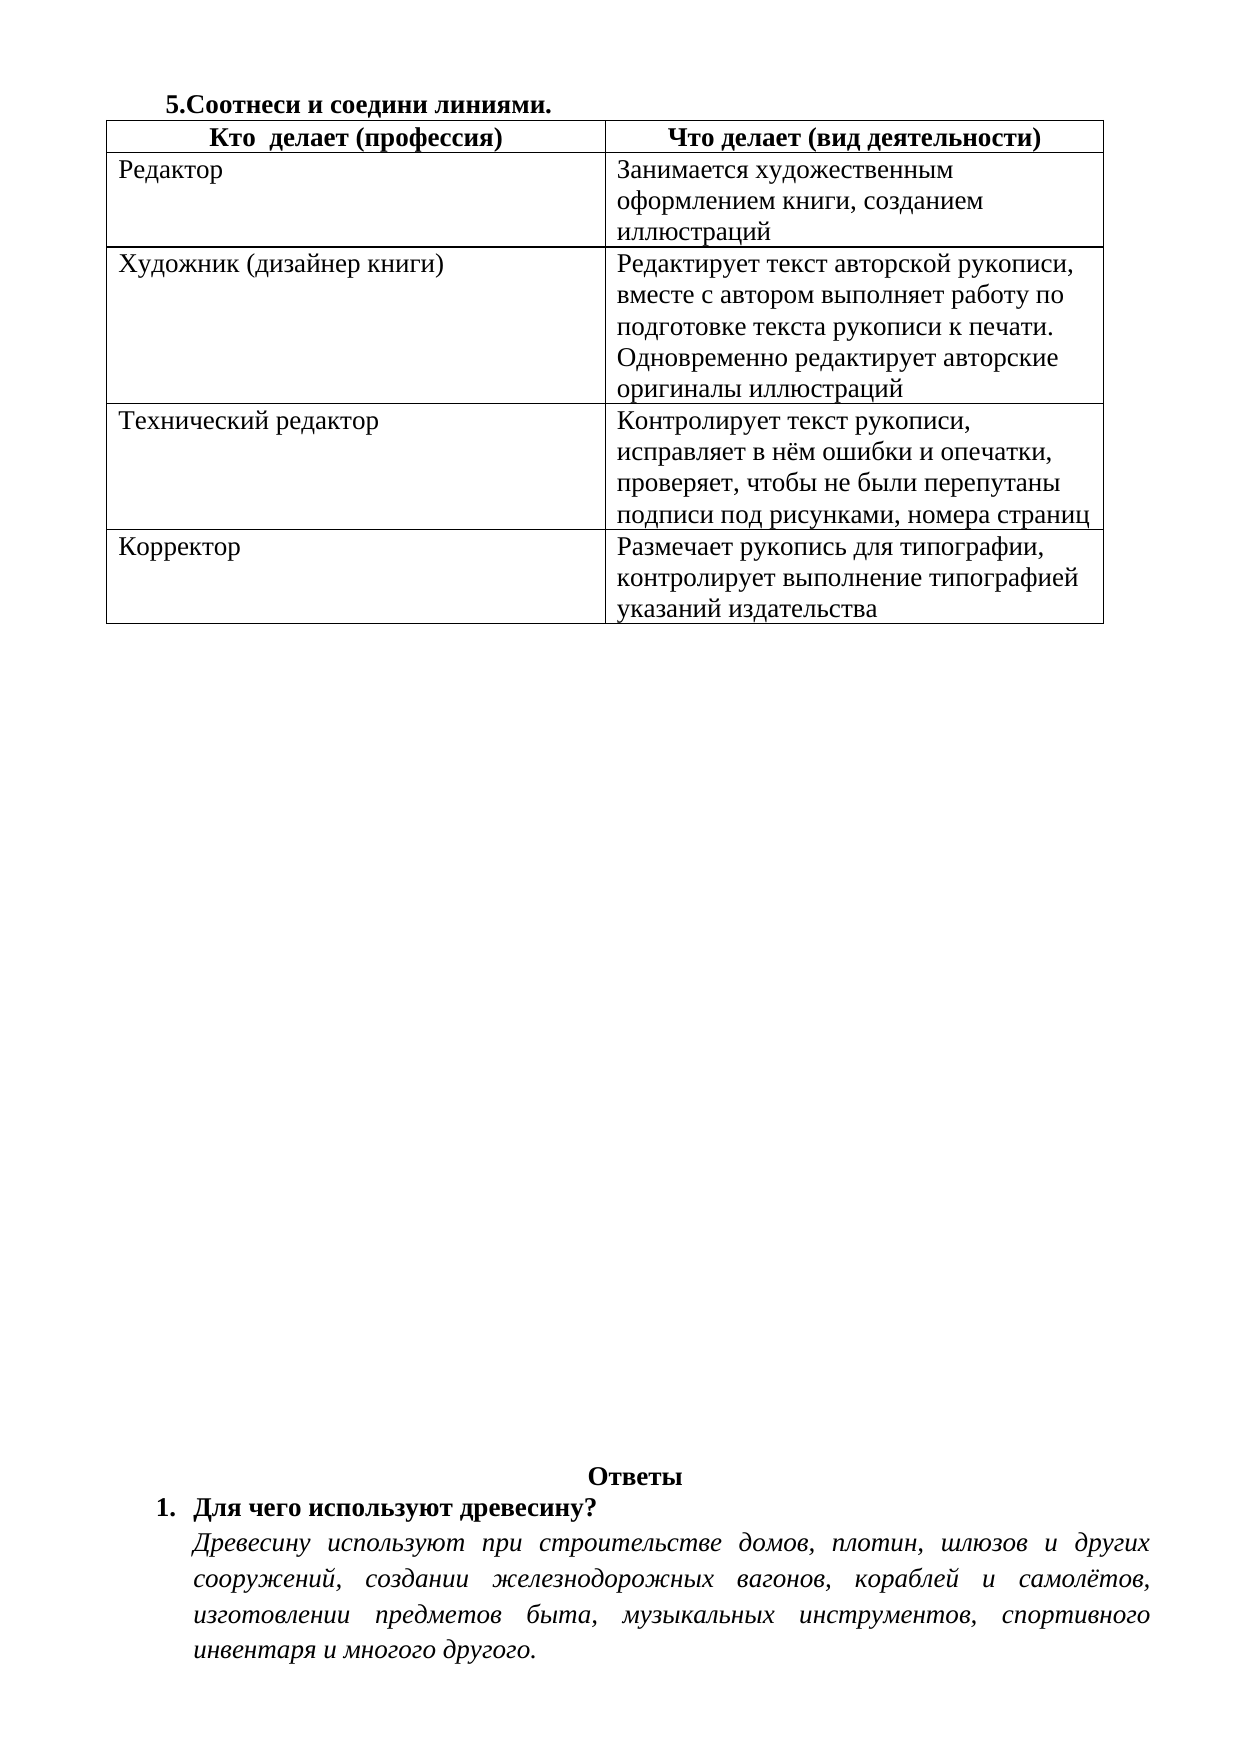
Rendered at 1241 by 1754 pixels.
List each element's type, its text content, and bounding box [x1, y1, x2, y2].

table_header Кто делает (профессия) [107, 121, 605, 152]
table_cell Размечает рукопись для типографии, контролирует выполнение типографией указаний издательства [606, 530, 1103, 623]
table_cell Контролирует текст рукописи, исправляет в нём ошибки и опечатки, проверяет, чтобы не были перепутаны подписи под рисунками, номера страниц [606, 404, 1103, 529]
table_cell Художник (дизайнер книги) [107, 248, 605, 403]
table_cell Корректор [107, 530, 605, 623]
table_header Что делает (вид деятельности) [606, 121, 1103, 152]
list Древесину используют при строительстве домов, плотин, шлюзов и других сооружений, создании железнодорожных вагонов, кораблей и самолётов, изготовлении предметов быта, музыкальных инструментов, спортивного инвентаря и многого другого. [193, 1526, 1152, 1665]
text 5.Соотнеси и соедини линиями. [118, 89, 1152, 120]
table_cell Редактор [107, 153, 605, 246]
table_cell Занимается художественным оформлением книги, созданием иллюстраций [606, 153, 1103, 246]
table_cell Технический редактор [107, 404, 605, 529]
list Для чего используют древесину? [156, 1491, 1152, 1522]
text Ответы [118, 1459, 1152, 1491]
table_cell Редактирует текст авторской рукописи, вместе с автором выполняет работу по подготовке текста рукописи к печати. Одновременно редактирует авторские оригиналы иллюстраций [606, 248, 1103, 403]
